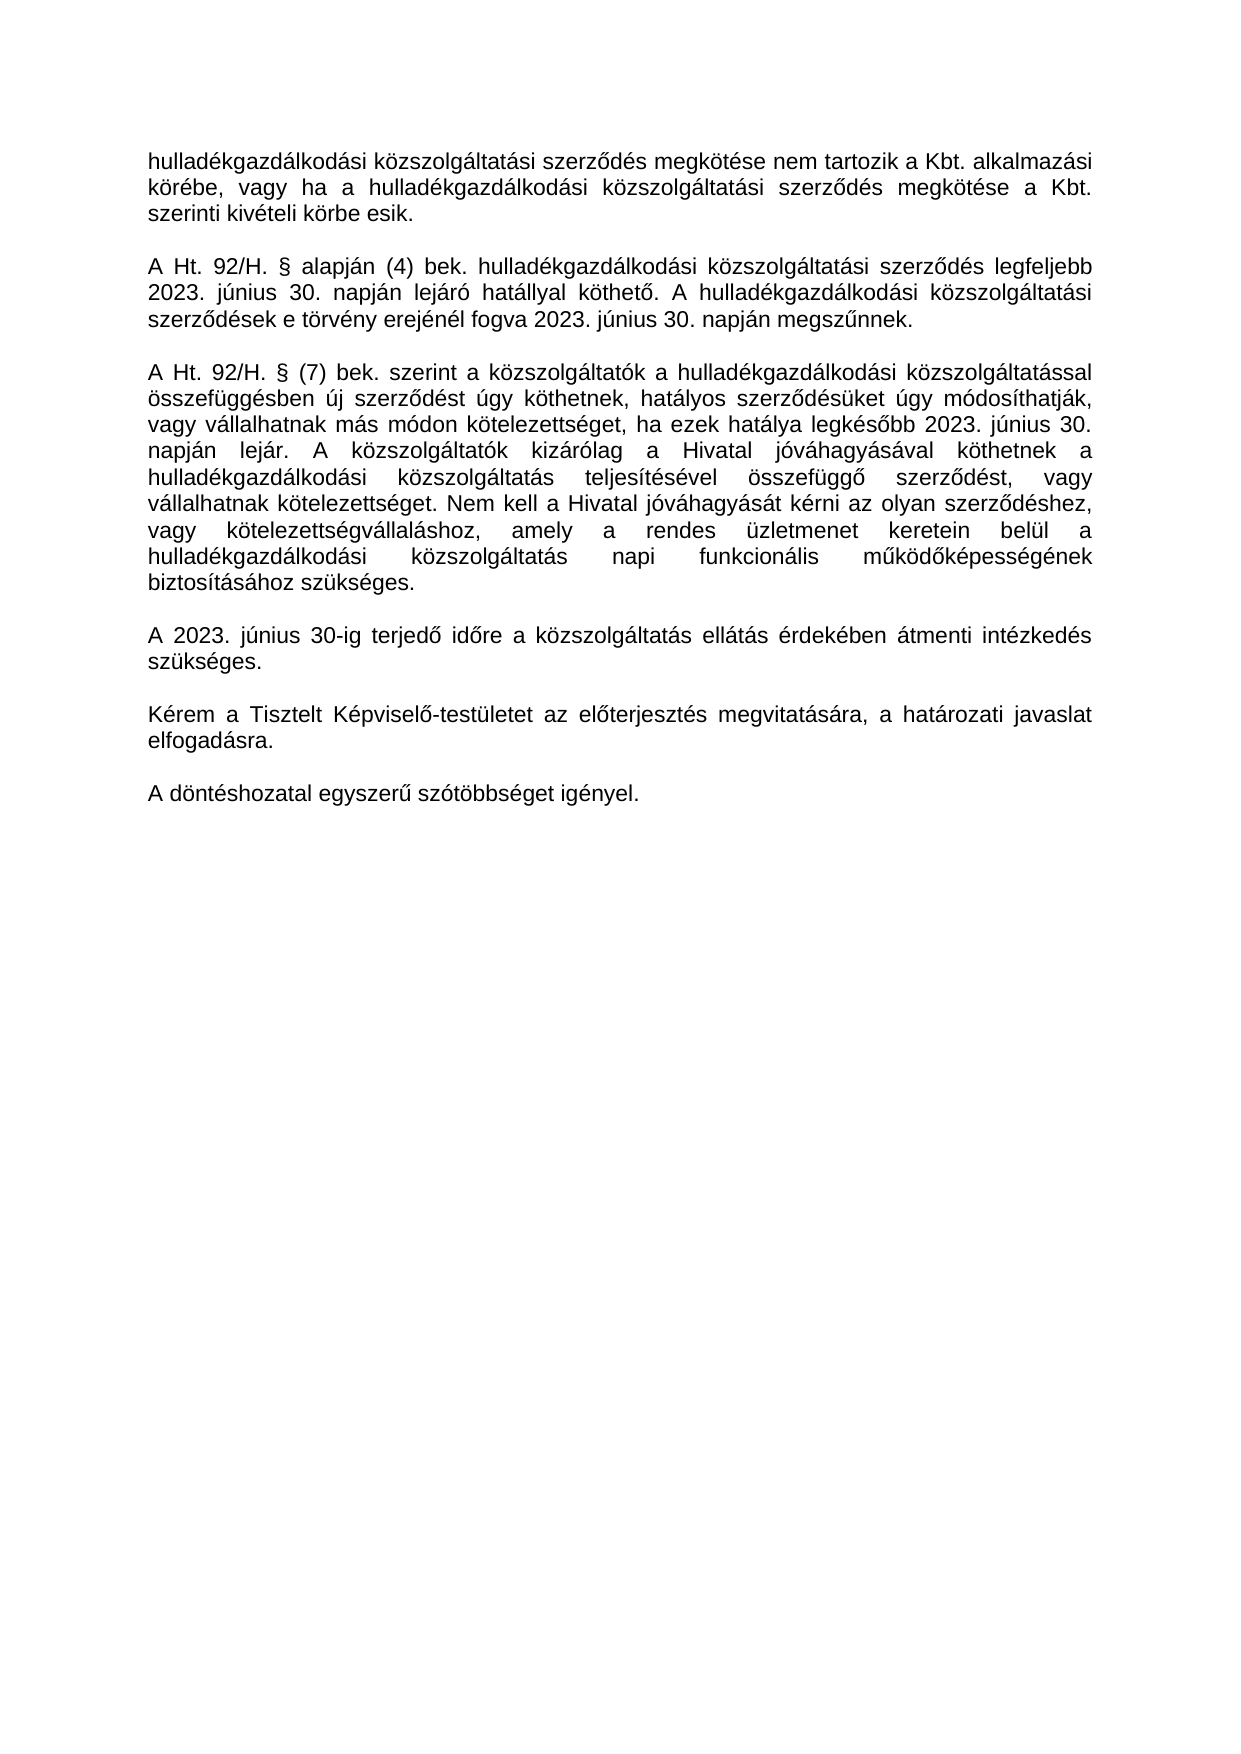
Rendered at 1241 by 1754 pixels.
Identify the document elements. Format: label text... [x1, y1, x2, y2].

text A döntéshozatal egyszerű szótöbbséget igényel. [148, 780, 1093, 806]
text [148, 148, 1093, 227]
text Kérem a Tisztelt Képviselő-testületet az előterjesztés megvitatására, a határozati javaslat elfogadásra. [148, 701, 1093, 754]
text A Ht. 92/H. § alapján (4) bek. hulladékgazdálkodási közszolgáltatási szerződés legfeljebb 2023. június 30. napján lejáró hatállyal köthető. A hulladékgazdálkodási közszolgáltatási szerződések e törvény erejénél fogva 2023. június 30. napján megszűnnek. [148, 253, 1093, 332]
text A 2023. június 30-ig terjedő időre a közszolgáltatás ellátás érdekében átmenti intézkedés szükséges. [148, 622, 1093, 675]
text A Ht. 92/H. § (7) bek. szerint a közszolgáltatók a hulladékgazdálkodási közszolgáltatással összefüggésben új szerződést úgy köthetnek, hatályos szerződésüket úgy módosíthatják, vagy vállalhatnak más módon kötelezettséget, ha ezek hatálya legkésőbb 2023. június 30. napján lejár. A közszolgáltatók kizárólag a Hivatal jóváhagyásával köthetnek a hulladékgazdálkodási közszolgáltatás teljesítésével összefüggő szerződést, vagy vállalhatnak kötelezettséget. Nem kell a Hivatal jóváhagyását kérni az olyan szerződéshez, vagy kötelezettségvállaláshoz, amely a rendes üzletmenet keretein belül a hulladékgazdálkodási közszolgáltatás napi funkcionális működőképességének biztosításához szükséges. [148, 358, 1093, 596]
